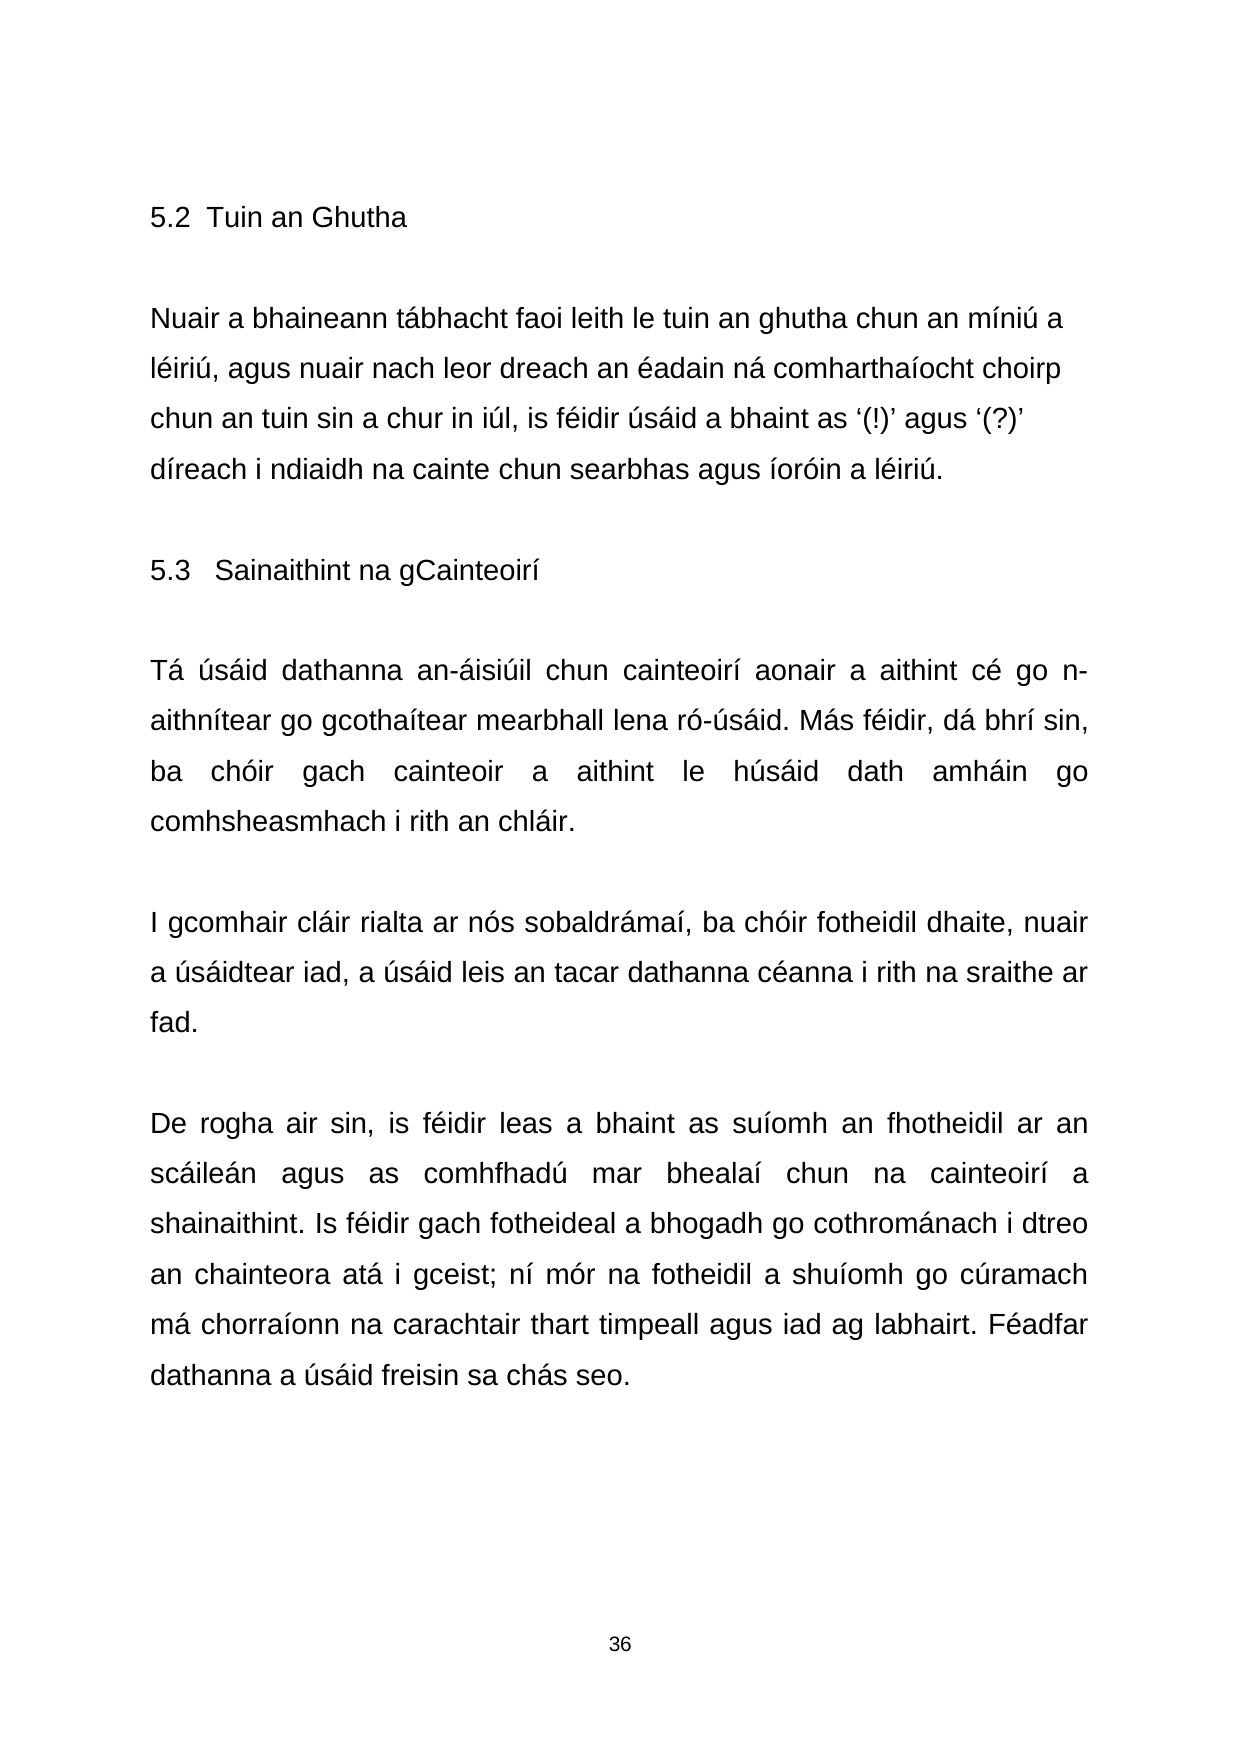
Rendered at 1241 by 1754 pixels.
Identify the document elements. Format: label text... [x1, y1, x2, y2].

subtitle Sainaithint na gCainteoirí [150, 552, 1090, 586]
subtitle Nuair a bhaineann tábhacht faoi leith le tuin an ghutha chun an míniú a léiriú, agus nuair nach leor dreach an éadain ná comharthaíocht choirp chun an tuin sin a chur in iúl, is féidir úsáid a bhaint as ‘(!)’ agus ‘(?)’ díreach i ndiaidh na cainte chun searbhas agus íoróin a léiriú. [150, 301, 1090, 485]
text I gcomhair cláir rialta ar nós sobaldrámaí, ba chóir fotheidil dhaite, nuair a úsáidtear iad, a úsáid leis an tacar dathanna céanna i rith na sraithe ar fad. [150, 905, 1090, 1039]
text Tá úsáid dathanna an-áisiúil chun cainteoirí aonair a aithint cé go n-aithnítear go gcothaítear mearbhall lena ró-úsáid. Más féidir, dá bhrí sin, ba chóir gach cainteoir a aithint le húsáid dath amháin go comhsheasmhach i rith an chláir. [150, 653, 1090, 838]
subtitle Tuin an Ghutha [150, 200, 1090, 234]
text De rogha air sin, is féidir leas a bhaint as suíomh an fhotheidil ar an scáileán agus as comhfhadú mar bhealaí chun na cainteoirí a shainaithint. Is féidir gach fotheideal a bhogadh go cothrománach i dtreo an chainteora atá i gceist; ní mór na fotheidil a shuíomh go cúramach má chorraíonn na carachtair thart timpeall agus iad ag labhairt. Féadfar dathanna a úsáid freisin sa chás seo. [150, 1106, 1090, 1391]
